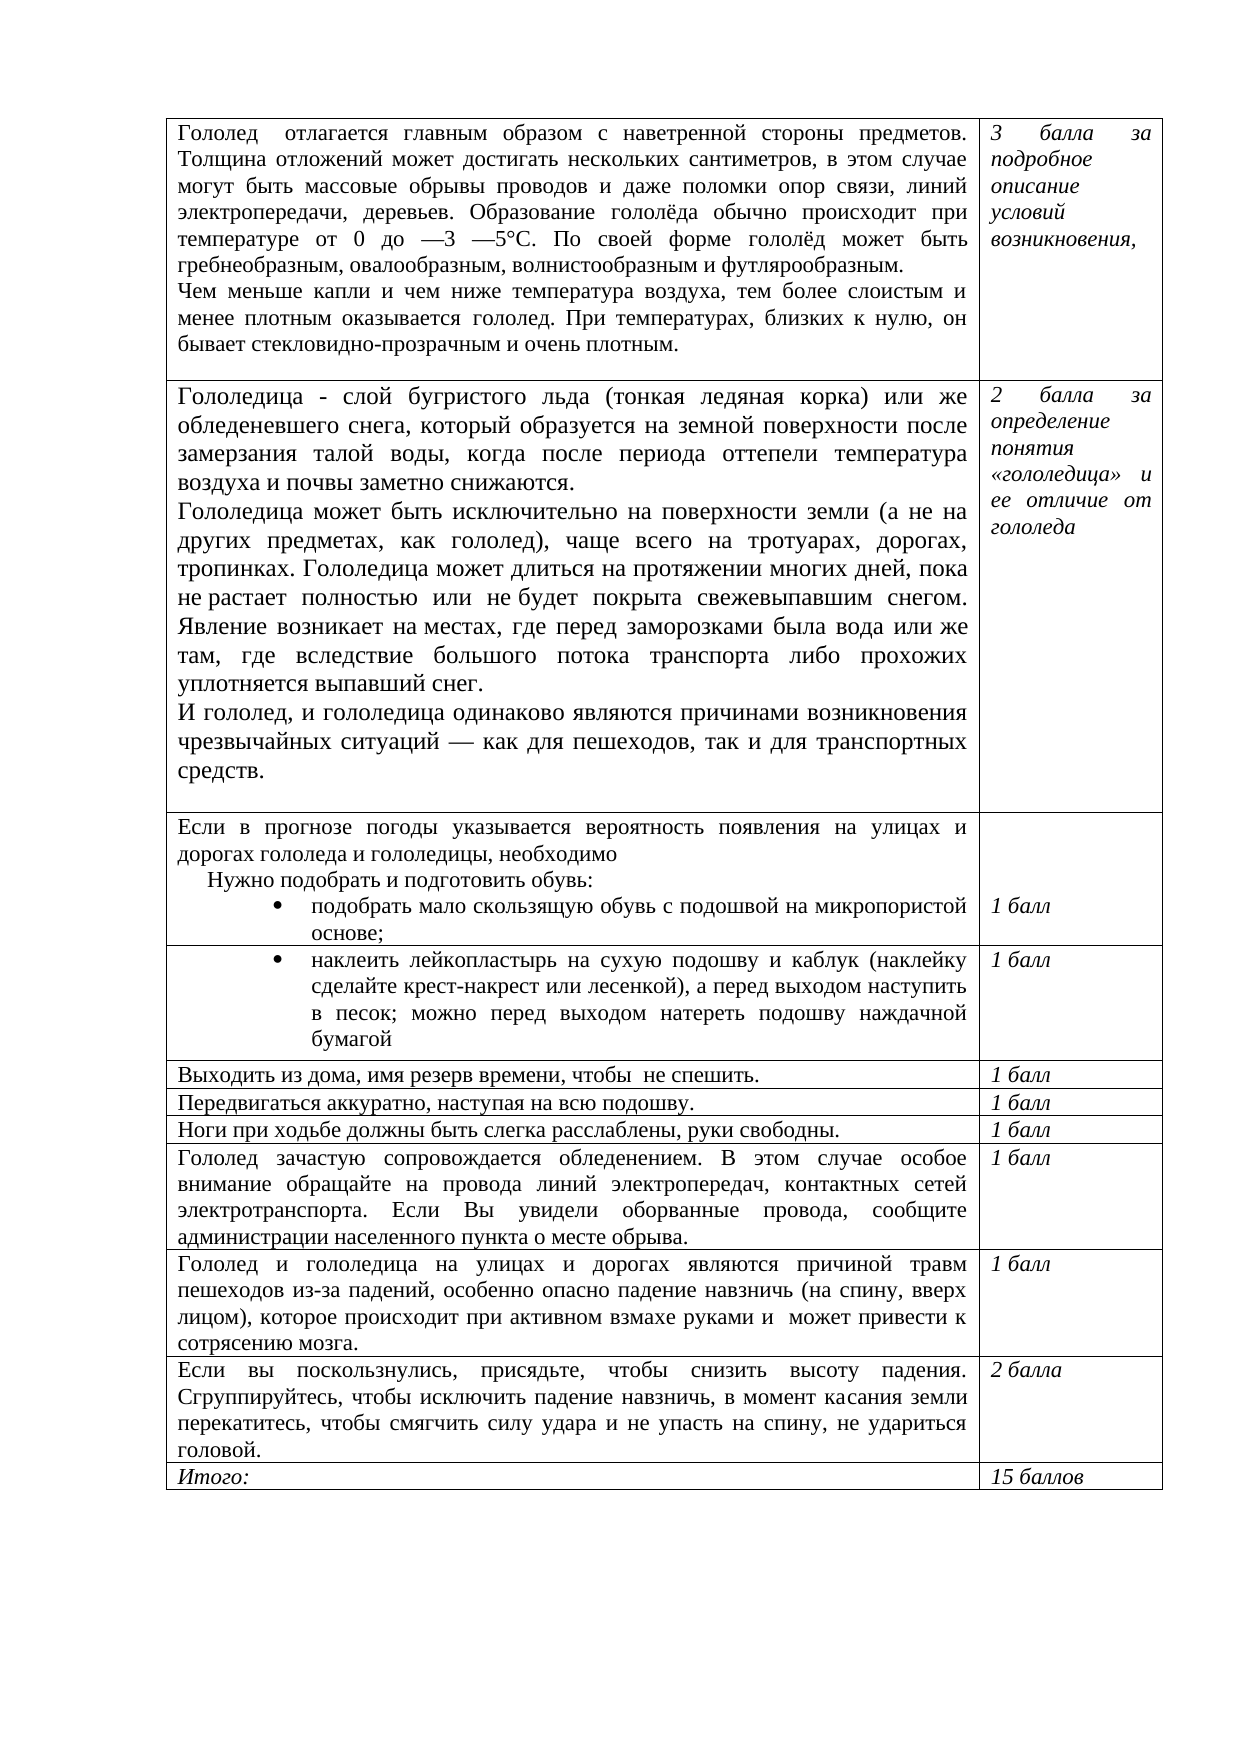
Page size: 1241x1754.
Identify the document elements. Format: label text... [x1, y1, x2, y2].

table_cell 2 балла [980, 1357, 1162, 1462]
table_cell Гололед зачастую сопровождается обледенением. В этом случае особое внимание обращайте на провода линий электропередач, контактных сетей электротранспорта. Если Вы увидели оборванные провода, сообщите администрации населенного пункта о месте обрыва. [167, 1144, 979, 1249]
table_cell 3 балла за подробное описание условий возникновения, [980, 119, 1162, 380]
table_cell Если в прогнозе погоды указывается вероятность появления на улицах и дорогах гололеда и гололедицы, необходимо Нужно подобрать и подготовить обувь: подобрать мало скользящую обувь с подошвой на микропористой основе; [167, 813, 979, 945]
table_cell Выходить из дома, имя резерв времени, чтобы не спешить. [167, 1061, 979, 1088]
table_cell Передвигаться аккуратно, наступая на всю подошву. [167, 1089, 979, 1115]
table_cell Гололедица - слой бугристого льда (тонкая ледяная корка) или же обледеневшего снега, который образуется на земной поверхности после замерзания талой воды, когда после периода оттепели температура воздуха и почвы заметно снижаются. Гололедица может быть исключительно на поверхности земли (а не на других предметах, как гололед), чаще всего на тротуарах, дорогах, тропинках. Гололедица может длиться на протяжении многих дней, пока не растает полностью или не будет покрыта свежевыпавшим снегом. Явление возникает на местах, где перед заморозками была вода или же там, где вследствие большого потока транспорта либо прохожих уплотняется выпавший снег. И гололед, и гололедица одинаково являются причинами возникновения чрезвычайных ситуаций — как для пешеходов, так и для транспортных средств. [167, 381, 979, 812]
table_cell 1 балл [980, 1250, 1162, 1356]
table_cell 1 балл [980, 1144, 1162, 1249]
table_cell 1 балл [980, 946, 1162, 1060]
table_cell Гололед отлагается главным образом с наветренной стороны предметов. Толщина отложений может достигать нескольких сантиметров, в этом случае могут быть массовые обрывы проводов и даже поломки опор связи, линий электропередачи, деревьев. Образование гололёда обычно происходит при температуре от 0 до —3 —5°С. По своей форме гололёд может быть гребнеобразным, овалообразным, волнистообразным и футлярообразным. Чем меньше капли и чем ниже температура воздуха, тем более слоистым и менее плотным оказывается гололед. При температурах, близких к нулю, он бывает стекловидно-прозрачным и очень плотным. [167, 119, 979, 380]
table_cell Итого: [167, 1463, 979, 1489]
table_cell Ноги при ходьбе должны быть слегка расслаблены, руки свободны. [167, 1116, 979, 1143]
table_cell 2 балла за определение понятия «гололедица» и ее отличие от гололеда [980, 381, 1162, 812]
table_cell 1 балл [980, 813, 1162, 945]
table_cell Если вы поскользнулись, присядьте, чтобы снизить высоту падения. Сгруппируйтесь, чтобы исключить падение навзничь, в момент касания земли перекатитесь, чтобы смягчить силу удара и не упасть на спину, не удариться головой. [167, 1357, 979, 1462]
table_cell наклеить лейкопластырь на сухую подошву и каблук (наклейку сделайте крест-накрест или лесенкой), а перед выходом наступить в песок; можно перед выходом натереть подошву наждачной бумагой [167, 946, 979, 1060]
table_cell Гололед и гололедица на улицах и дорогах являются причиной травм пешеходов из-за падений, особенно опасно падение навзничь (на спину, вверх лицом), которое происходит при активном взмахе руками и может привести к сотрясению мозга. [167, 1250, 979, 1356]
